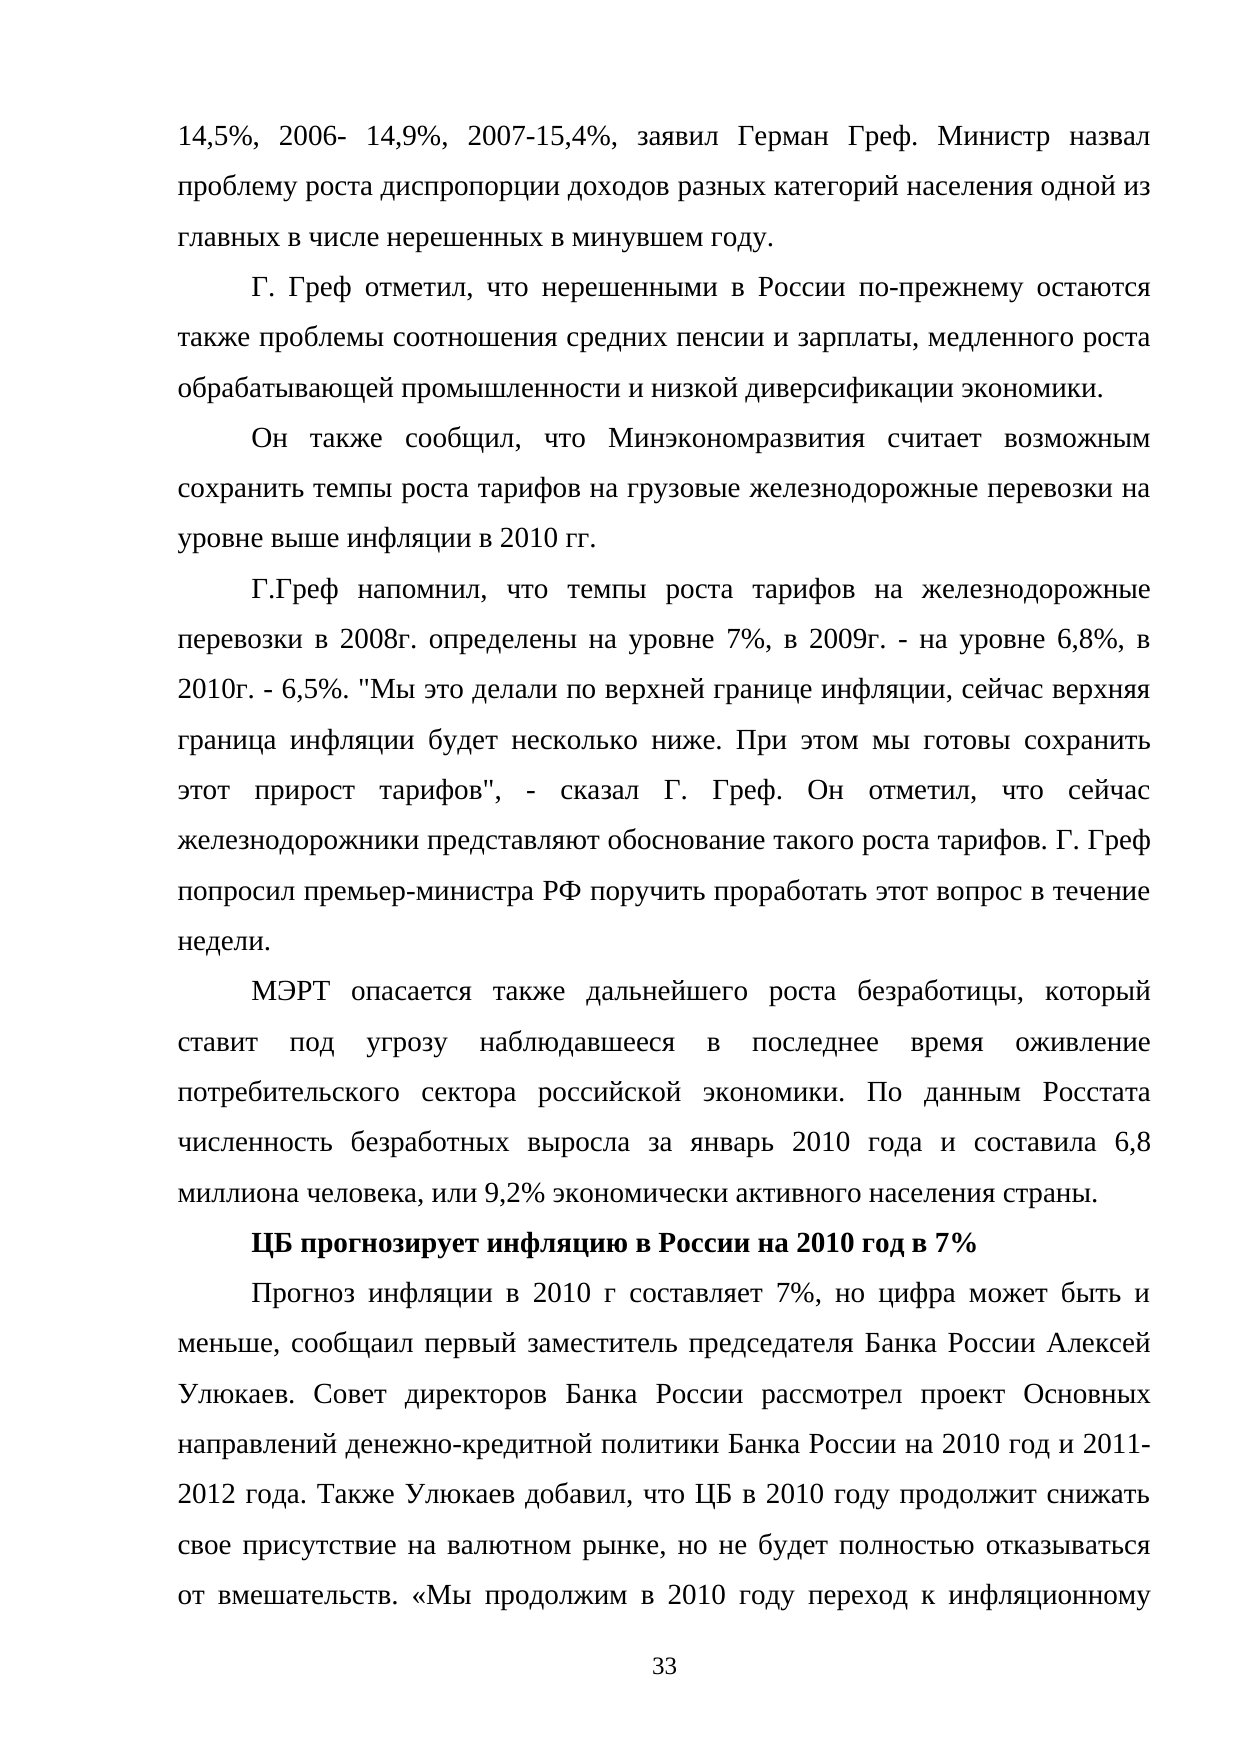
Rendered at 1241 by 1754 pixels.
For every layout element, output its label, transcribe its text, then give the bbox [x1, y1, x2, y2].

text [177, 1275, 1152, 1611]
text Г.Греф напомнил, что темпы роста тарифов на железнодорожные перевозки в 2008г. определены на уровне 7%, в 2009г. - на уровне 6,8%, в 2010г. - 6,5%. "Мы это делали по верхней границе инфляции, сейчас верхняя граница инфляции будет несколько ниже. При этом мы готовы сохранить этот прирост тарифов", - сказал Г. Греф. Он отметил, что сейчас железнодорожники представляют обоснование такого роста тарифов. Г. Греф попросил премьер-министра РФ поручить проработать этот вопрос в течение недели. [177, 571, 1152, 957]
text Он также сообщил, что Минэкономразвития считает возможным сохранить темпы роста тарифов на грузовые железнодорожные перевозки на уровне выше инфляции в 2010 гг. [177, 420, 1152, 554]
text Г. Греф отметил, что нерешенными в России по-прежнему остаются также проблемы соотношения средних пенсии и зарплаты, медленного роста обрабатывающей промышленности и низкой диверсификации экономики. [177, 269, 1152, 403]
text ЦБ прогнозирует инфляцию в России на 2010 год в 7% [177, 1225, 1152, 1258]
text МЭРТ опасается также дальнейшего роста безработицы, который ставит под угрозу наблюдавшееся в последнее время оживление потребительского сектора российской экономики. По данным Росстата численность безработных выросла за январь 2010 года и составила 6,8 миллиона человека, или 9,2% экономически активного населения страны. [177, 973, 1152, 1208]
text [177, 118, 1152, 252]
